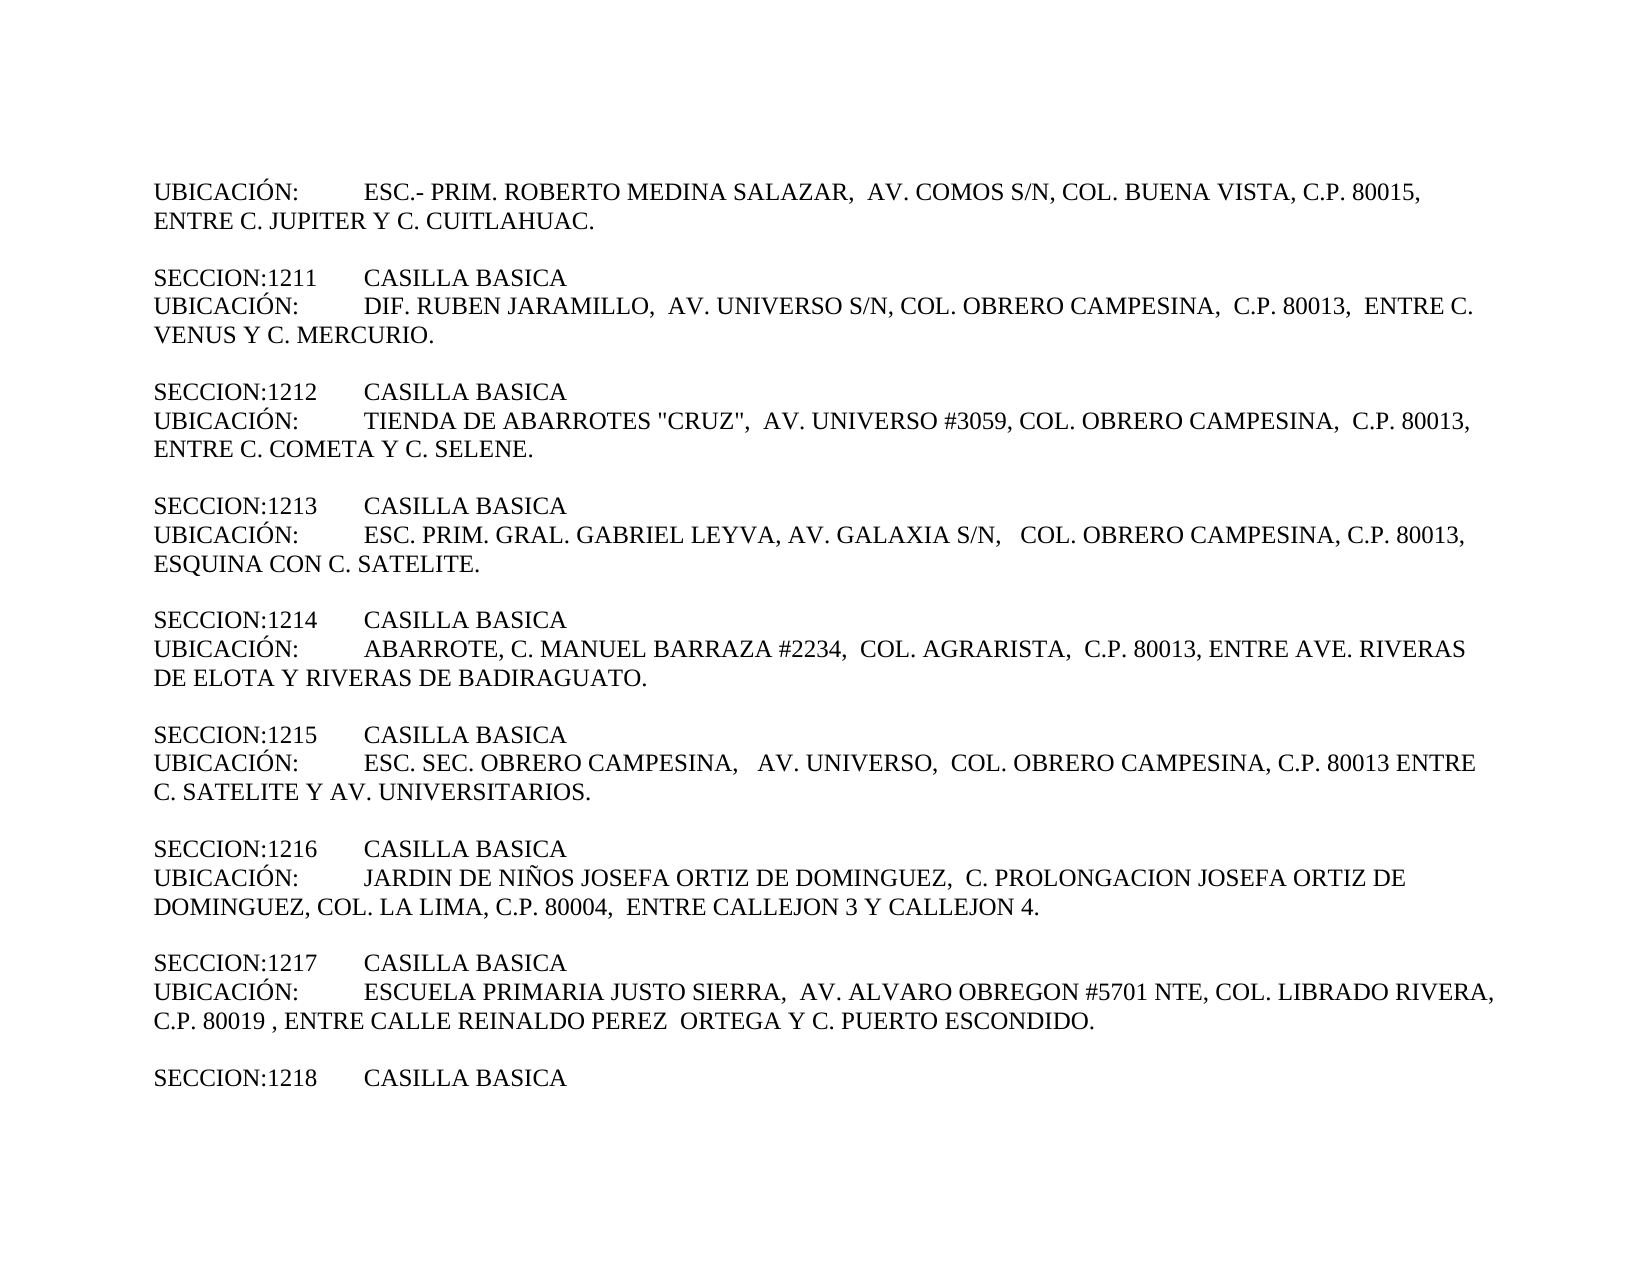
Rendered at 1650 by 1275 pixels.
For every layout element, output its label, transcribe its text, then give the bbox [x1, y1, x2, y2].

text UBICACIÓN: JARDIN DE NIÑOS JOSEFA ORTIZ DE DOMINGUEZ, C. PROLONGACION JOSEFA ORTIZ DE DOMINGUEZ, COL. LA LIMA, C.P. 80004, ENTRE CALLEJON 3 Y CALLEJON 4. [153, 863, 1502, 920]
text UBICACIÓN: ESC. PRIM. GRAL. GABRIEL LEYVA, AV. GALAXIA S/N, COL. OBRERO CAMPESINA, C.P. 80013, ESQUINA CON C. SATELITE. [153, 520, 1502, 577]
text UBICACIÓN: ESC.- PRIM. ROBERTO MEDINA SALAZAR, AV. COMOS S/N, COL. BUENA VISTA, C.P. 80015, ENTRE C. JUPITER Y C. CUITLAHUAC. [153, 177, 1502, 235]
text UBICACIÓN: TIENDA DE ABARROTES "CRUZ", AV. UNIVERSO #3059, COL. OBRERO CAMPESINA, C.P. 80013, ENTRE C. COMETA Y C. SELENE. [153, 406, 1502, 463]
text SECCION:1217 CASILLA BASICA [153, 948, 1502, 977]
text UBICACIÓN: DIF. RUBEN JARAMILLO, AV. UNIVERSO S/N, COL. OBRERO CAMPESINA, C.P. 80013, ENTRE C. VENUS Y C. MERCURIO. [153, 291, 1502, 349]
text UBICACIÓN: ABARROTE, C. MANUEL BARRAZA #2234, COL. AGRARISTA, C.P. 80013, ENTRE AVE. RIVERAS DE ELOTA Y RIVERAS DE BADIRAGUATO. [153, 634, 1502, 692]
text SECCION:1214 CASILLA BASICA [153, 606, 1502, 634]
text SECCION:1212 CASILLA BASICA [153, 377, 1502, 406]
text SECCION:1216 CASILLA BASICA [153, 834, 1502, 863]
text SECCION:1218 CASILLA BASICA [153, 1063, 1502, 1091]
text UBICACIÓN: ESCUELA PRIMARIA JUSTO SIERRA, AV. ALVARO OBREGON #5701 NTE, COL. LIBRADO RIVERA, C.P. 80019 , ENTRE CALLE REINALDO PEREZ ORTEGA Y C. PUERTO ESCONDIDO. [153, 977, 1502, 1034]
text UBICACIÓN: ESC. SEC. OBRERO CAMPESINA, AV. UNIVERSO, COL. OBRERO CAMPESINA, C.P. 80013 ENTRE C. SATELITE Y AV. UNIVERSITARIOS. [153, 748, 1502, 806]
text SECCION:1213 CASILLA BASICA [153, 491, 1502, 520]
text SECCION:1215 CASILLA BASICA [153, 720, 1502, 748]
text SECCION:1211 CASILLA BASICA [153, 263, 1502, 291]
